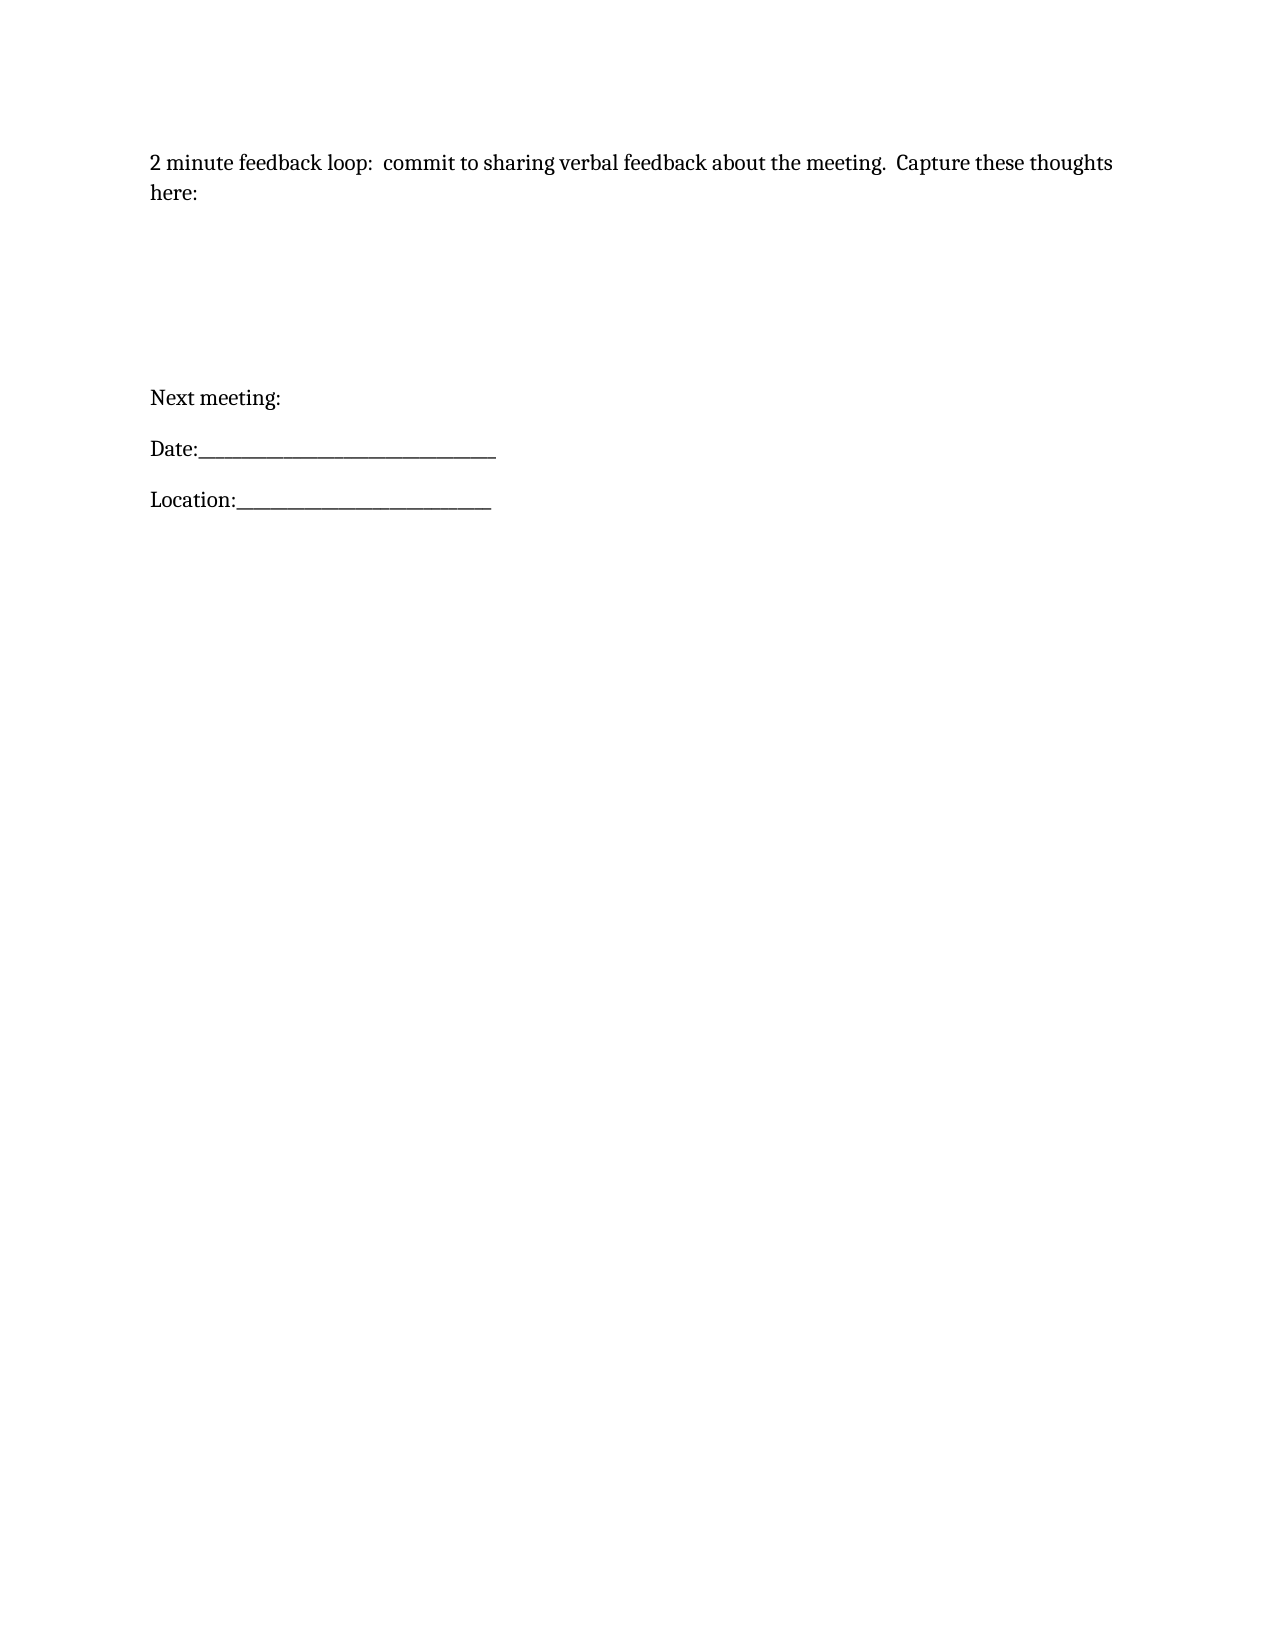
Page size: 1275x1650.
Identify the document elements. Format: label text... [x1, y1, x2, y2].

text Location:______________________________ [150, 486, 1125, 513]
text Next meeting: [150, 384, 1125, 411]
text 2 minute feedback loop: commit to sharing verbal feedback about the meeting. Capture these thoughts here: [150, 150, 1125, 207]
text Date:___________________________________ [150, 435, 1125, 462]
